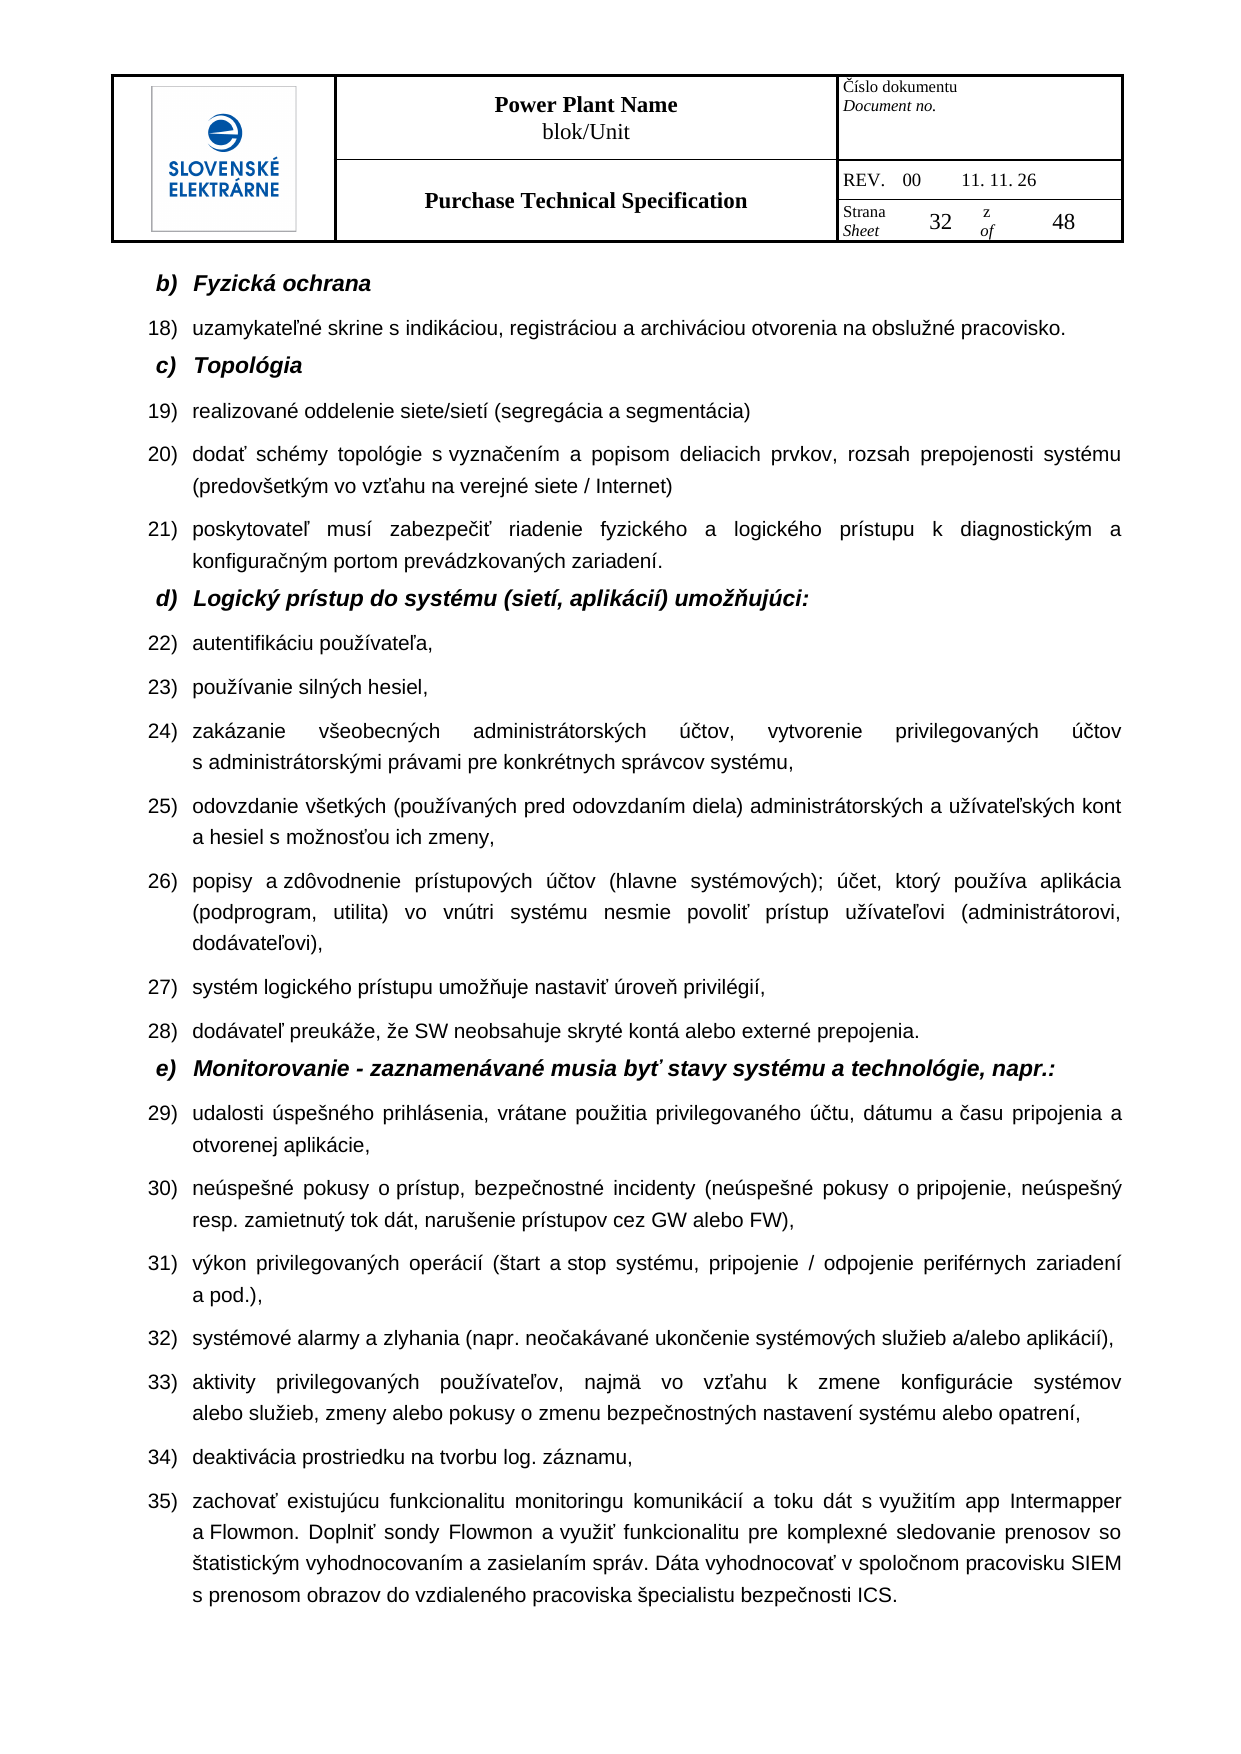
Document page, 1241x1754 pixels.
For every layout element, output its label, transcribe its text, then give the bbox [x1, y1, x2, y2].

list uzamykateľné skrine s indikáciou, registráciou a archiváciou otvorenia na obslužné pracovisko. [148, 308, 1122, 340]
list autentifikáciu používateľa, [148, 624, 1122, 655]
list poskytovateľ musí zabezpečiť riadenie fyzického a logického prístupu k diagnostickým a konfiguračným portom prevádzkovaných zariadení. [148, 510, 1122, 572]
list dodať schémy topológie s vyznačením a popisom deliacich prvkov, rozsah prepojenosti systému (predovšetkým vo vzťahu na verejné siete / Internet) [148, 435, 1122, 497]
list popisy a zdôvodnenie prístupových účtov (hlavne systémových); účet, ktorý používa aplikácia (podprogram, utilita) vo vnútri systému nesmie povoliť prístup užívateľovi (administrátorovi, dodávateľovi), [148, 861, 1122, 955]
picture [151, 86, 297, 232]
list systém logického prístupu umožňuje nastaviť úroveň privilégií, [148, 967, 1122, 999]
list zakázanie všeobecných administrátorských účtov, vytvorenie privilegovaných účtov s administrátorskými právami pre konkrétnych správcov systému, [148, 711, 1122, 774]
list udalosti úspešného prihlásenia, vrátane použitia privilegovaného účtu, dátumu a času pripojenia a otvorenej aplikácie, [148, 1094, 1122, 1156]
list Logický prístup do systému (sietí, aplikácií) umožňujúci: [156, 585, 1122, 611]
list Monitorovanie - zaznamenávané musia byť stavy systému a technológie, napr.: [156, 1055, 1122, 1081]
list zachovať existujúcu funkcionalitu monitoringu komunikácií a toku dát s využitím app Intermapper a Flowmon. Doplniť sondy Flowmon a využiť funkcionalitu pre komplexné sledovanie prenosov so štatistickým vyhodnocovaním a zasielaním správ. Dáta vyhodnocovať v spoločnom pracovisku SIEM s prenosom obrazov do vzdialeného pracoviska špecialistu bezpečnosti ICS. [148, 1481, 1122, 1606]
list používanie silných hesiel, [148, 667, 1122, 699]
list dodávateľ preukáže, že SW neobsahuje skryté kontá alebo externé prepojenia. [148, 1011, 1122, 1042]
list Fyzická ochrana [156, 270, 1122, 296]
list realizované oddelenie siete/sietí (segregácia a segmentácia) [148, 391, 1122, 422]
list aktivity privilegovaných používateľov, najmä vo vzťahu k zmene konfigurácie systémov alebo služieb, zmeny alebo pokusy o zmenu bezpečnostných nastavení systému alebo opatrení, [148, 1363, 1122, 1425]
list Topológia [156, 352, 1122, 379]
list výkon privilegovaných operácií (štart a stop systému, pripojenie / odpojenie periférnych zariadení a pod.), [148, 1244, 1122, 1306]
list neúspešné pokusy o prístup, bezpečnostné incidenty (neúspešné pokusy o pripojenie, neúspešný resp. zamietnutý tok dát, narušenie prístupov cez GW alebo FW), [148, 1169, 1122, 1231]
list systémové alarmy a zlyhania (napr. neočakávané ukončenie systémových služieb a/alebo aplikácií), [148, 1319, 1122, 1350]
list odovzdanie všetkých (používaných pred odovzdaním diela) administrátorských a užívateľských kont a hesiel s možnosťou ich zmeny, [148, 786, 1122, 849]
list deaktivácia prostriedku na tvorbu log. záznamu, [148, 1438, 1122, 1469]
